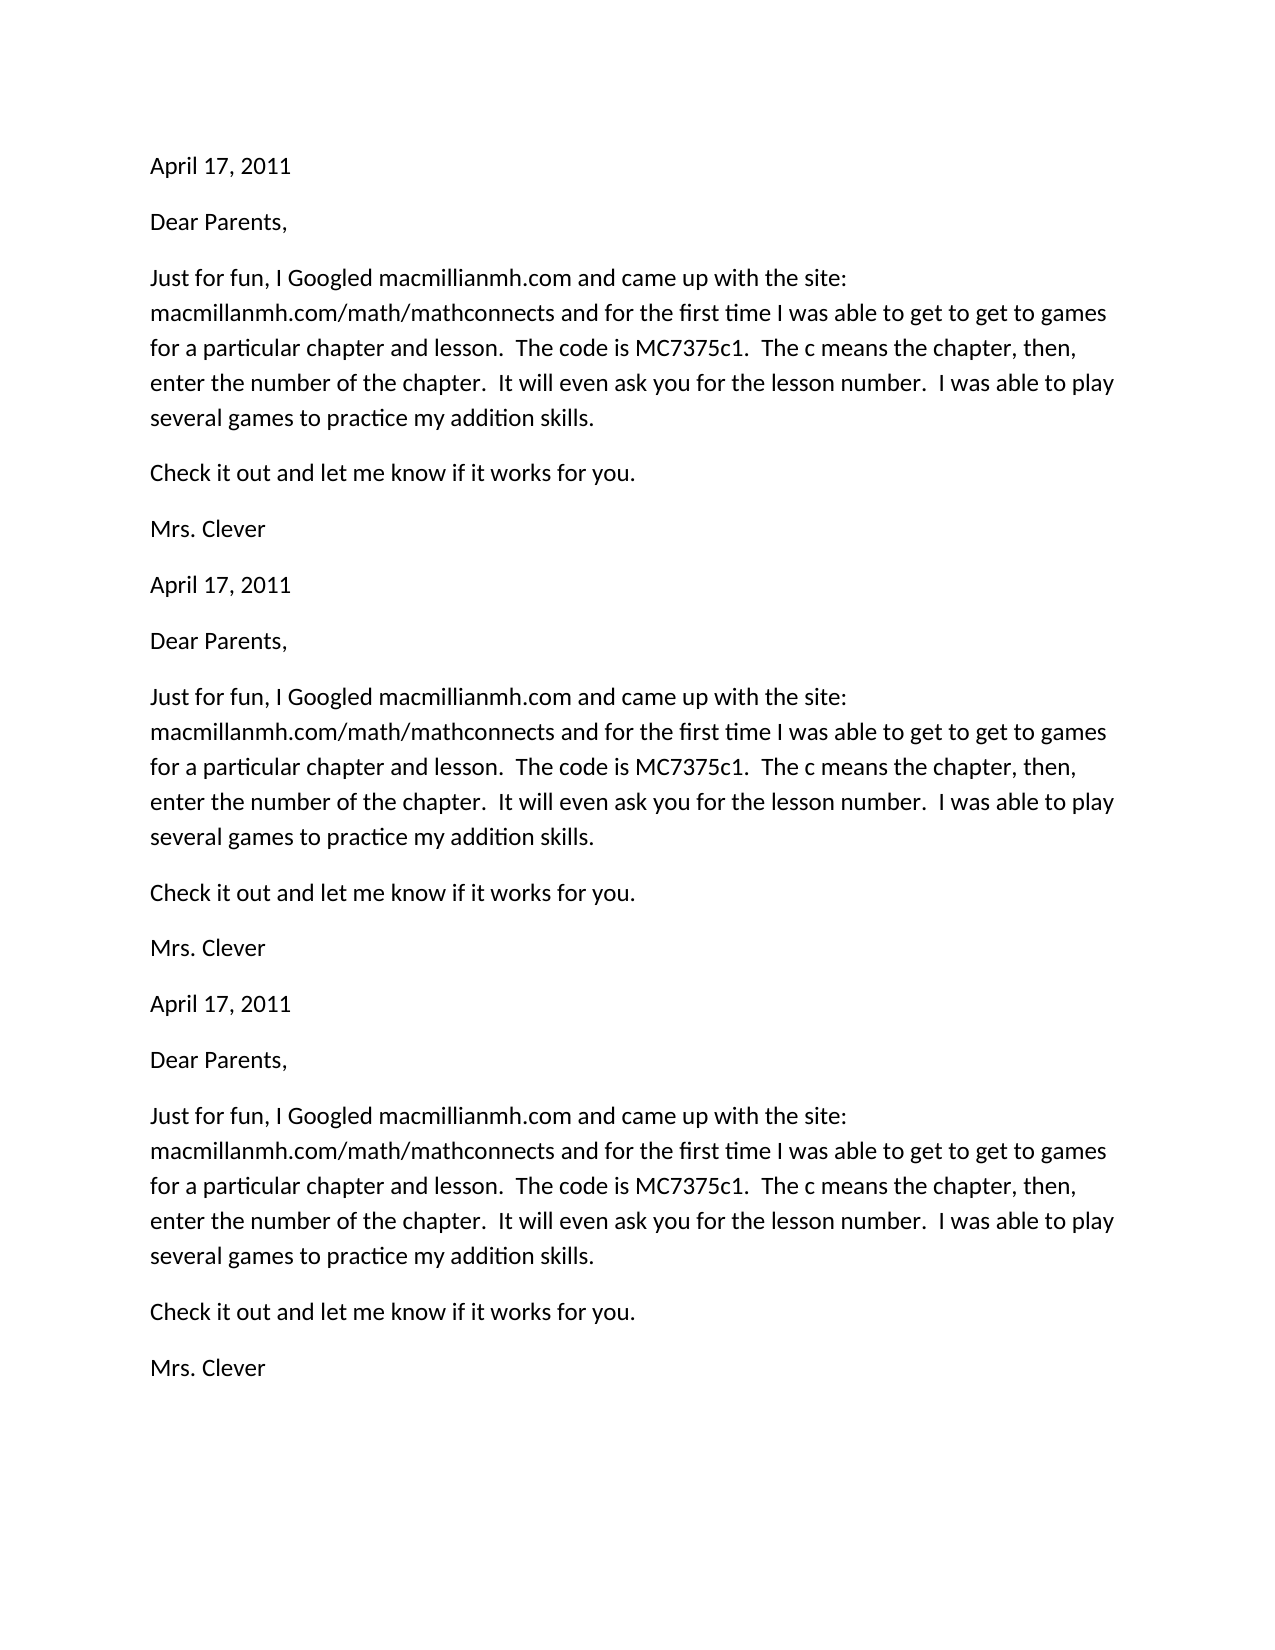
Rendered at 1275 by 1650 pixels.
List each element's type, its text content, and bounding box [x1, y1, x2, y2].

text April 17, 2011 [150, 569, 1125, 600]
text Just for fun, I Googled macmillianmh.com and came up with the site: macmillanmh.com/math/mathconnects and for the first time I was able to get to get to games for a particular chapter and lesson. The code is MC7375c1. The c means the chapter, then, enter the number of the chapter. It will even ask you for the lesson number. I was able to play several games to practice my addition skills. [150, 681, 1125, 851]
text Dear Parents, [150, 206, 1125, 236]
text Check it out and let me know if it works for you. [150, 1296, 1125, 1326]
text Dear Parents, [150, 625, 1125, 656]
text April 17, 2011 [150, 988, 1125, 1019]
text Just for fun, I Googled macmillianmh.com and came up with the site: macmillanmh.com/math/mathconnects and for the first time I was able to get to get to games for a particular chapter and lesson. The code is MC7375c1. The c means the chapter, then, enter the number of the chapter. It will even ask you for the lesson number. I was able to play several games to practice my addition skills. [150, 262, 1125, 432]
text April 17, 2011 [150, 150, 1125, 181]
text Check it out and let me know if it works for you. [150, 877, 1125, 907]
text Mrs. Clever [150, 932, 1125, 963]
text Just for fun, I Googled macmillianmh.com and came up with the site: macmillanmh.com/math/mathconnects and for the first time I was able to get to get to games for a particular chapter and lesson. The code is MC7375c1. The c means the chapter, then, enter the number of the chapter. It will even ask you for the lesson number. I was able to play several games to practice my addition skills. [150, 1100, 1125, 1271]
text Mrs. Clever [150, 513, 1125, 544]
text Check it out and let me know if it works for you. [150, 457, 1125, 488]
text Mrs. Clever [150, 1352, 1125, 1382]
text Dear Parents, [150, 1044, 1125, 1075]
